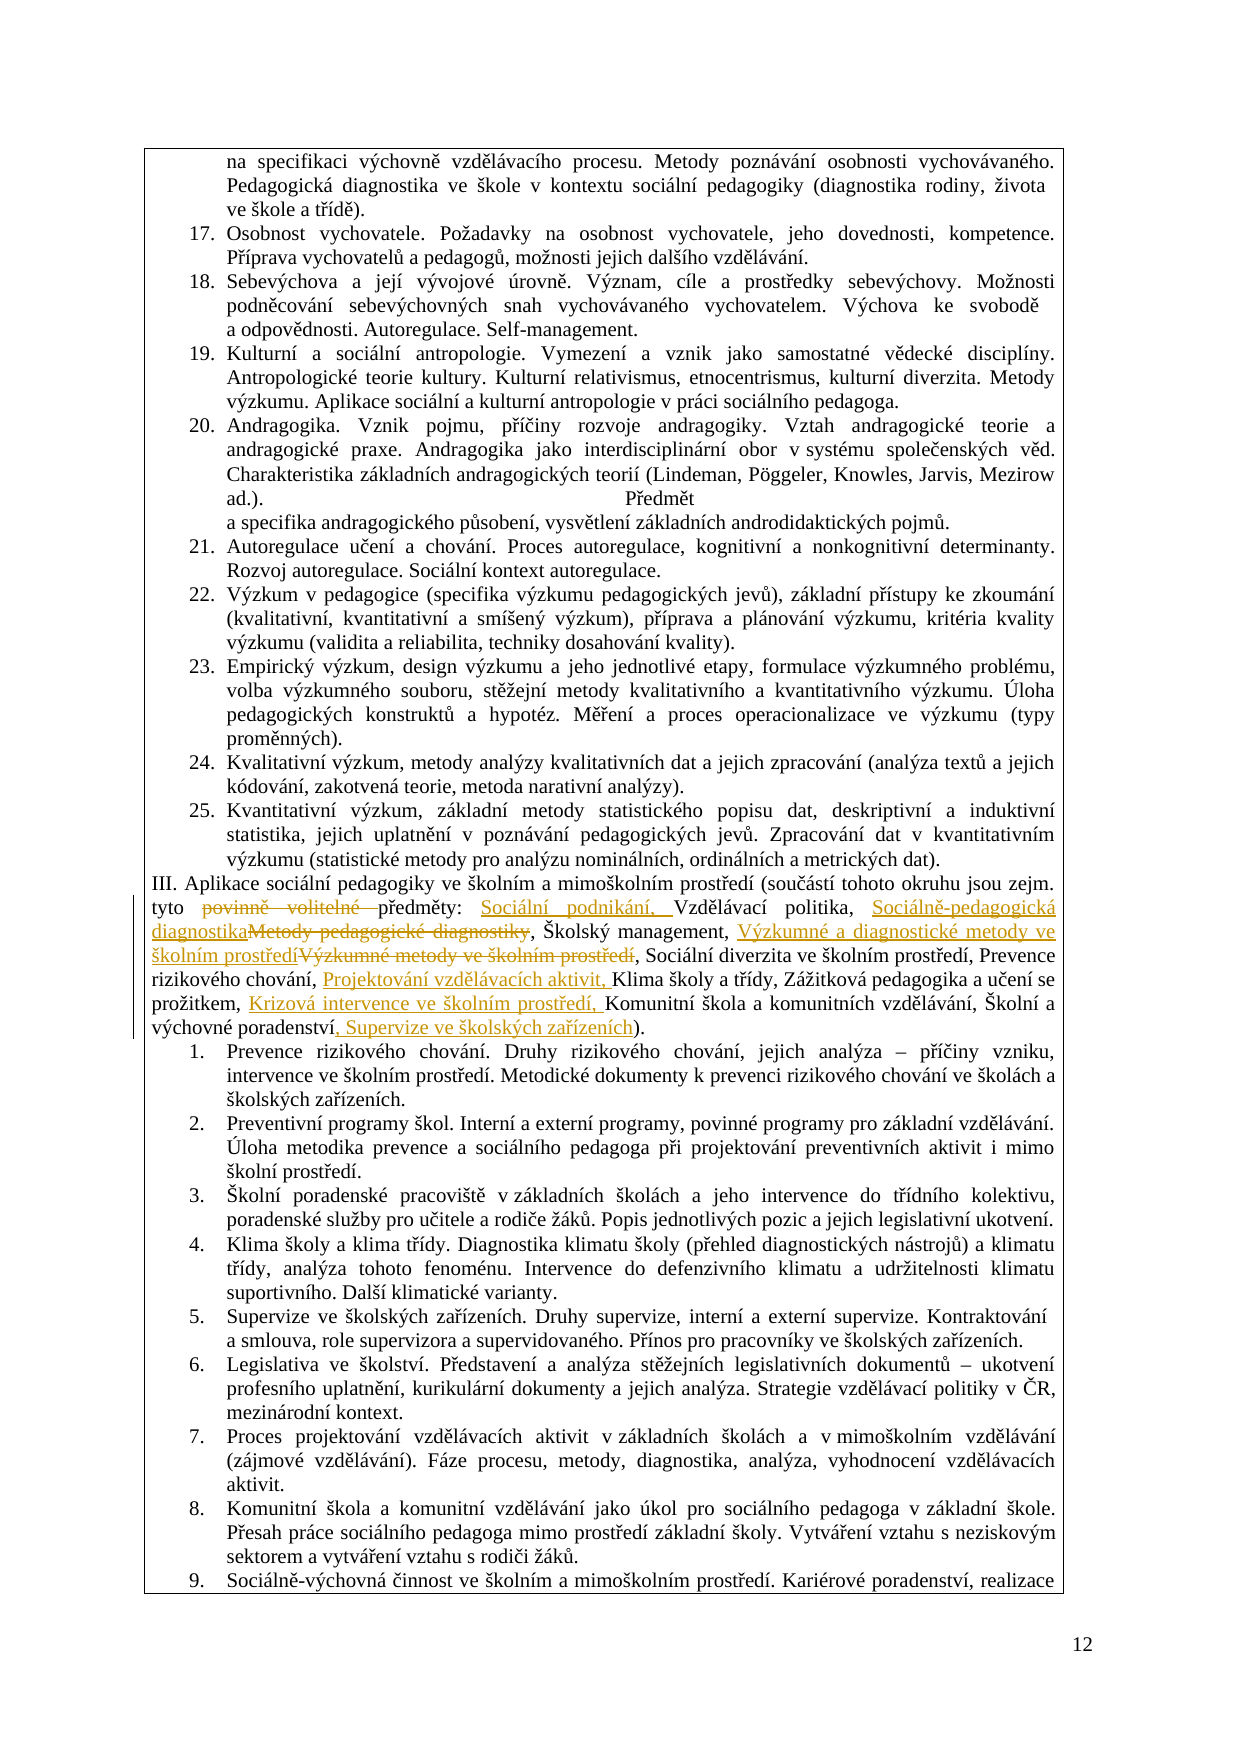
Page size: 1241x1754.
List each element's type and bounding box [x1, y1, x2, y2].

table_cell [145, 149, 1063, 1592]
